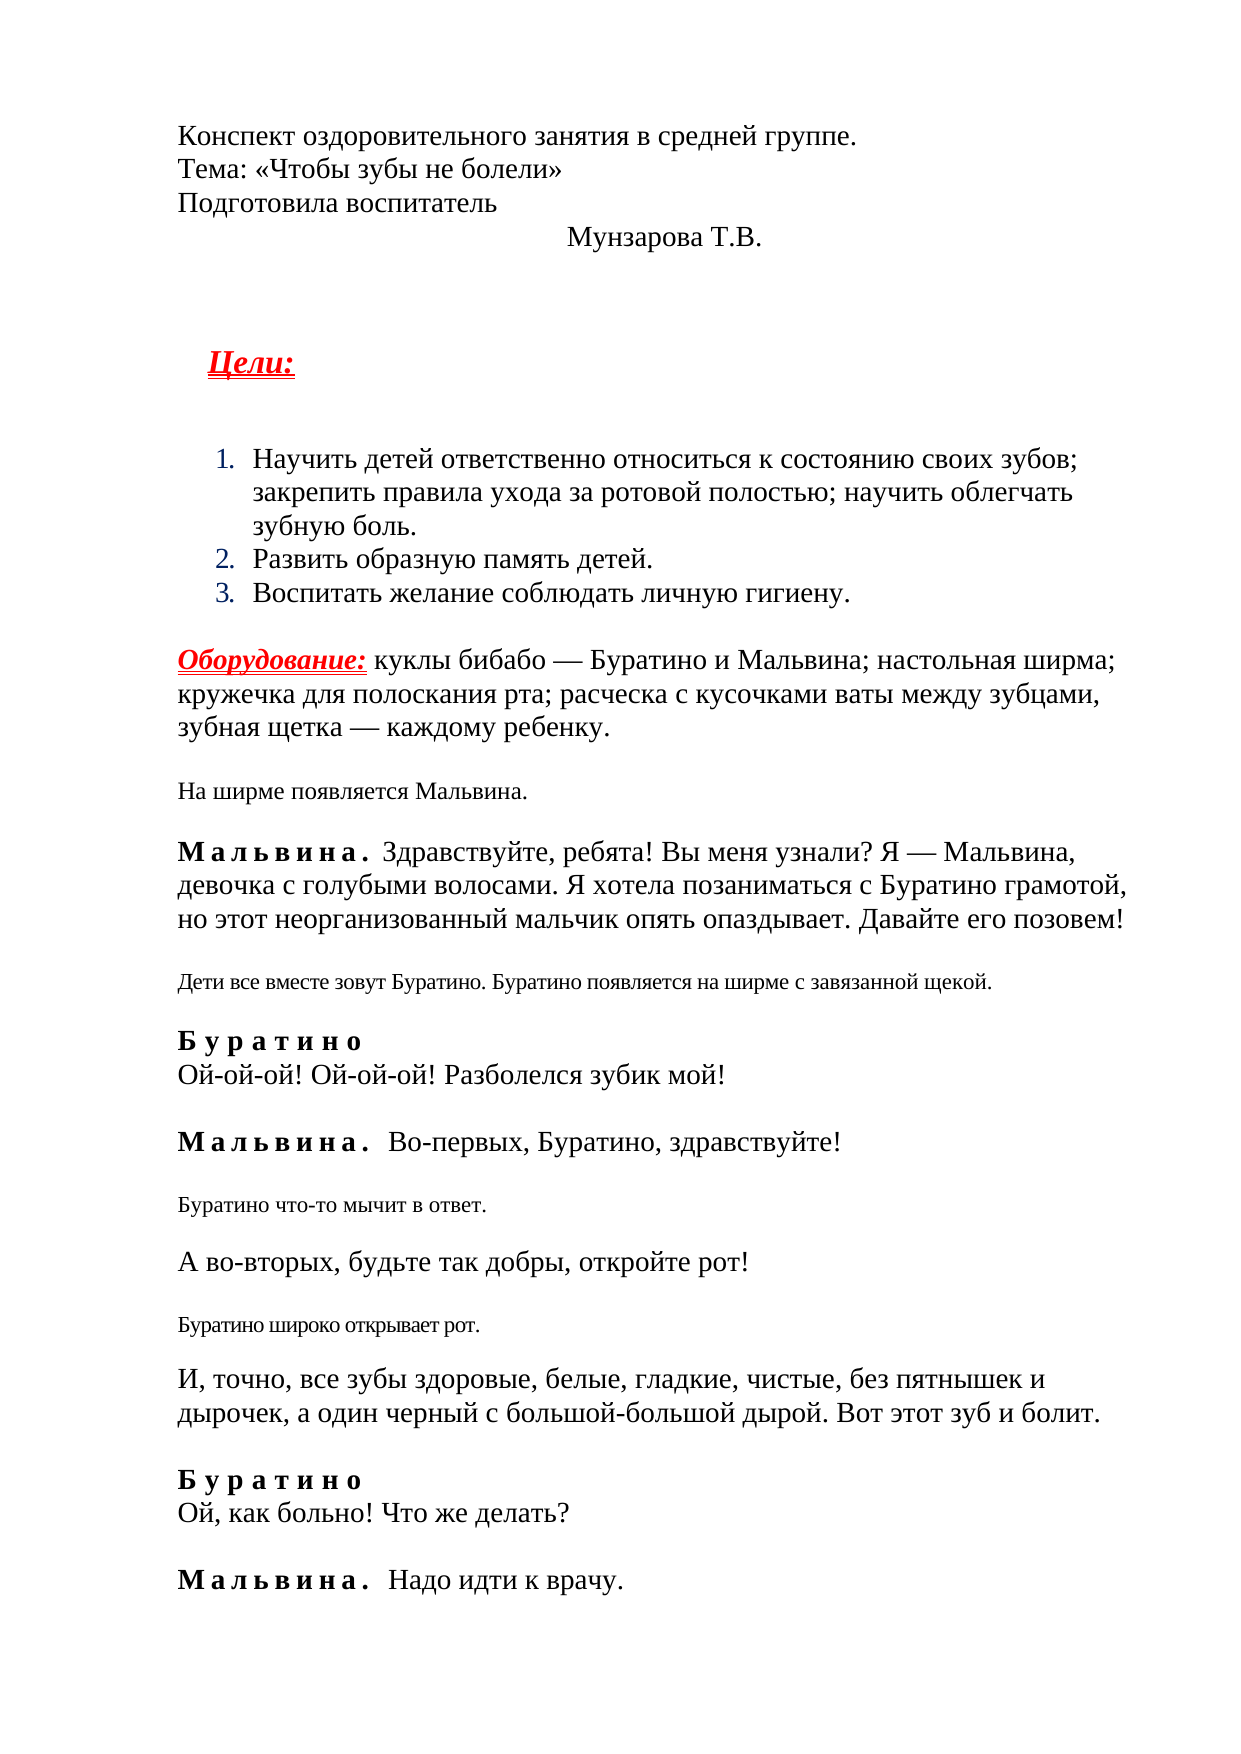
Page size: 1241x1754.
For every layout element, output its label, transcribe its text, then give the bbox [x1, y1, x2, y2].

text Подготовила воспитатель [177, 185, 1152, 219]
text Мальвина. Здравствуйте, ребята! Вы меня узнали? Я — Мальвина, девочка с голубыми волосами. Я хотела позаниматься с Буратино грамотой, но этот неорганизованный мальчик опять опаздывает. Давайте его позовем! [177, 834, 1152, 934]
text Мальвина. Во-первых, Буратино, здравствуйте! [177, 1124, 1152, 1157]
text Мальвина. Надо идти к врачу. [177, 1562, 1152, 1596]
text Цели: [207, 342, 1152, 380]
text Ой, как больно! Что же делать? [177, 1495, 1152, 1529]
list Воспитать желание соблюдать личную гигиену. [215, 575, 1152, 609]
text Конспект оздоровительного занятия в средней группе. [177, 118, 1152, 152]
text Тема: «Чтобы зубы не болели» [177, 152, 1152, 185]
text Буратино [177, 1023, 1152, 1057]
text Мунзарова Т.В. [177, 219, 1152, 252]
text Оборудование: куклы бибабо — Буратино и Мальвина; настольная ширма; кружечка для полоскания рта; расческа с кусочками ваты между зубцами, зубная щетка — каждому ребенку. [177, 642, 1152, 743]
list Научить детей ответственно относиться к состоянию своих зубов; закрепить правила ухода за ротовой полостью; научить облегчать зубную боль. [215, 441, 1152, 542]
text И, точно, все зубы здоровые, белые, гладкие, чистые, без пятнышек и дырочек, а один черный с большой-большой дырой. Вот этот зуб и болит. [177, 1361, 1152, 1428]
text Дети все вместе зовут Буратино. Буратино появляется на ширме с завязанной щекой. [177, 968, 1152, 994]
text Буратино широко открывает рот. [177, 1277, 1152, 1337]
list Развить образную память детей. [215, 542, 1152, 575]
text Ой-ой-ой! Ой-ой-ой! Разболелся зубик мой! [177, 1057, 1152, 1090]
text Буратино что-то мычит в ответ. [177, 1157, 1152, 1217]
text На ширме появляется Мальвина. [177, 776, 1152, 805]
text Буратино [177, 1462, 1152, 1495]
text А во-вторых, будьте так добры, откройте рот! [177, 1217, 1152, 1277]
